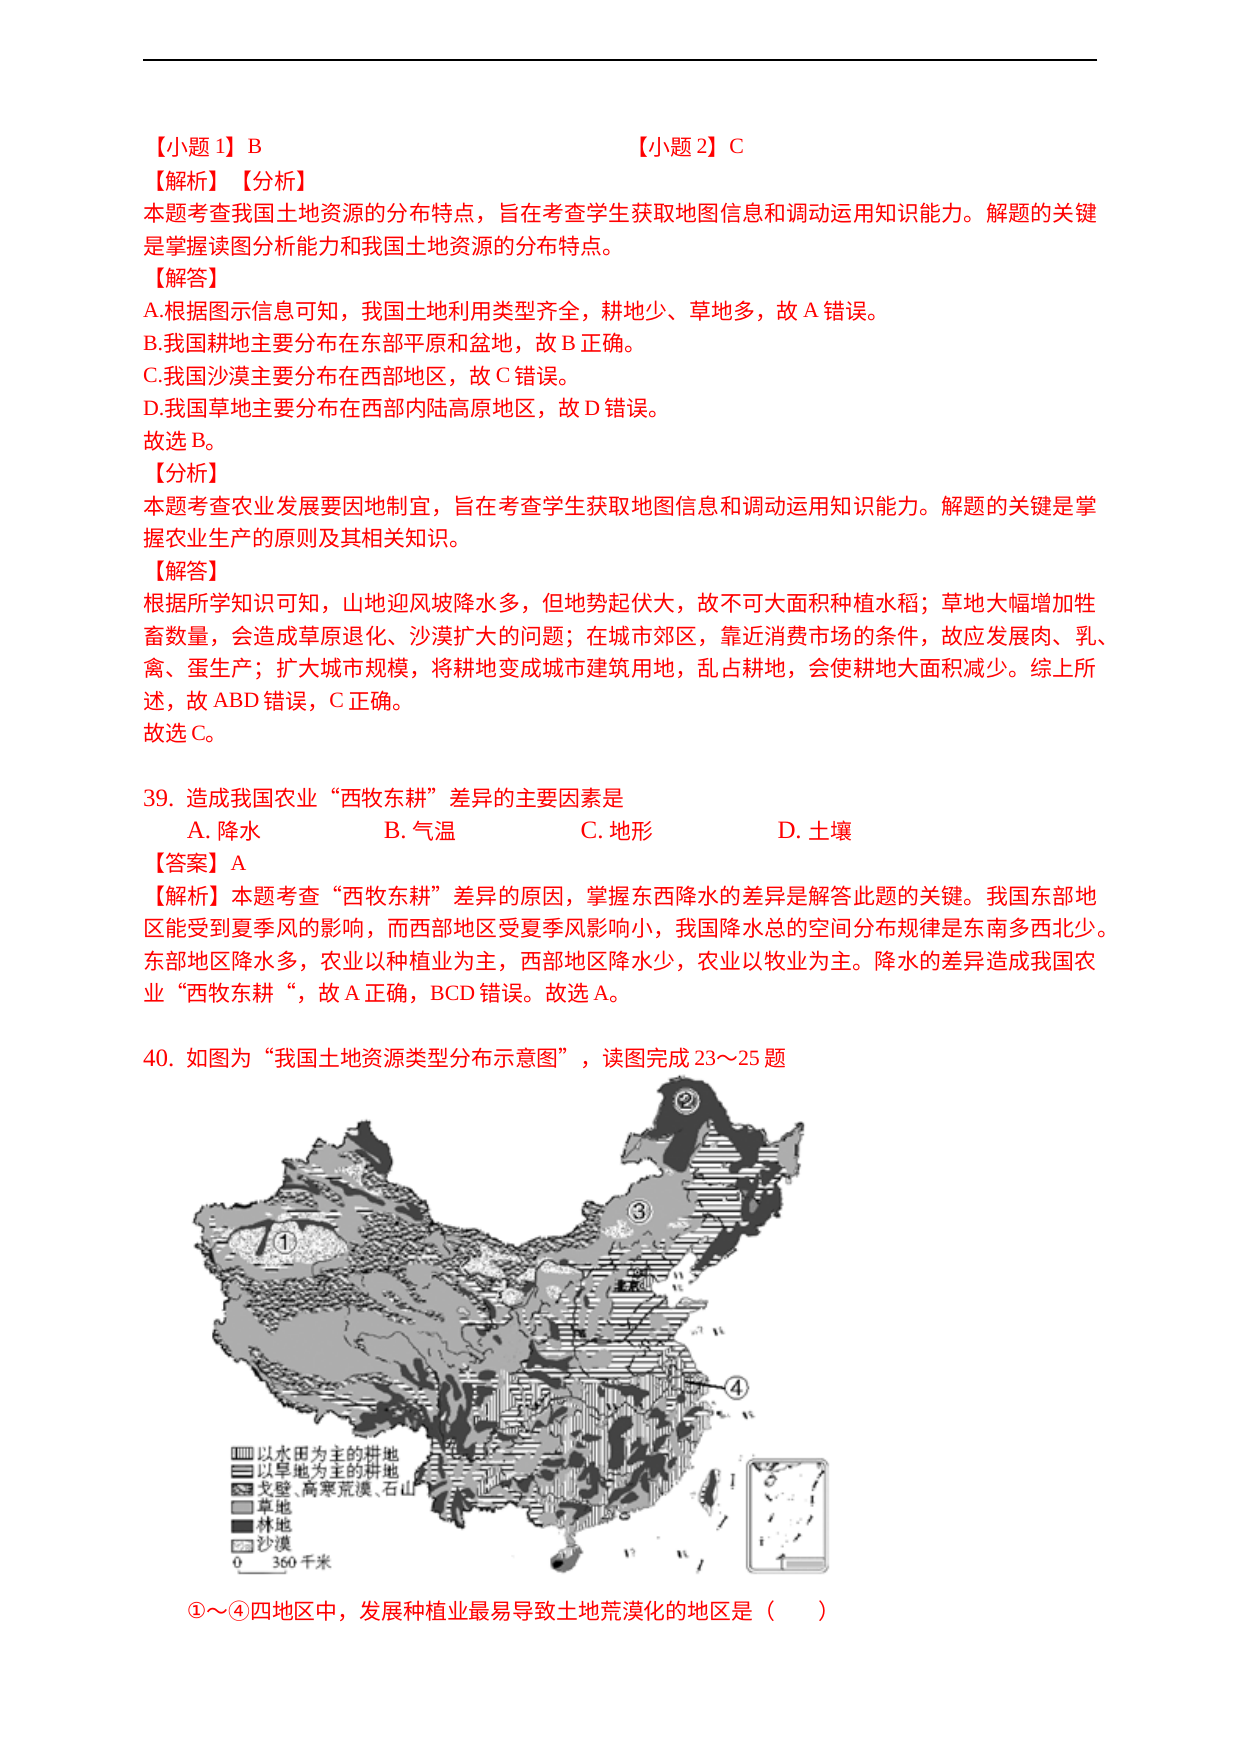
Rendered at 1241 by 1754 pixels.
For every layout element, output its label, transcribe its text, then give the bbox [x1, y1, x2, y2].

list 造成我国农业“西牧东耕”差异的主要因素是 [143, 781, 1097, 813]
text 【解析】本题考查“西牧东耕”差异的原因，掌握东西降水的差异是解答此题的关键。我国东部地区能受到夏季风的影响，而西部地区受夏季风影响小，我国降水总的空间分布规律是东南多西北少。东部地区降水多，农业以种植业为主，西部地区降水少，农业以牧业为主。降水的差异造成我国农业“西牧东耕“，故A正确，BCD错误。故选A。 [143, 878, 1097, 1041]
picture [186, 1073, 834, 1579]
text 【答案】A [143, 846, 1097, 878]
table_header 【小题2】C [625, 128, 1107, 163]
text A. 降水 B. 气温 C. 地形 D. 土壤 [187, 813, 1097, 846]
text 【解析】【分析】​ 本题考查我国土地资源的分布特点，旨在考查学生获取地图信息和调动运用知识能力。解题的关键是掌握读图分析能力和我国土地资源的分布特点。 【解答】 A.根据图示信息可知，我国土地利用类型齐全，耕地少、草地多，故A错误。 B.我国耕地主要分布在东部平原和盆地，故B正确。 C.我国沙漠主要分布在西部地区，故C错误。 D.我国草地主要分布在西部内陆高原地区，故D错误。​ ​故选B。 【分析】​ 本题考查农业发展要因地制宜，旨在考查学生获取地图信息和调动运用知识能力。解题的关键是掌握农业生产的原则及其相关知识。 【解答】 根据所学知识可知，山地迎风坡降水多，但地势起伏大，故不可大面积种植水稻；草地大幅增加牲畜数量，会造成草原退化、沙漠扩大的问题；在城市郊区，靠近消费市场的条件，故应发展肉、乳、禽、蛋生产；扩大城市规模，将耕地变成城市建筑用地，乱占耕地，会使耕地大面积减少。综上所述，故ABD错误，C正确。 ​故选C。 [143, 163, 1097, 781]
table_header 【小题1】B [143, 128, 625, 163]
